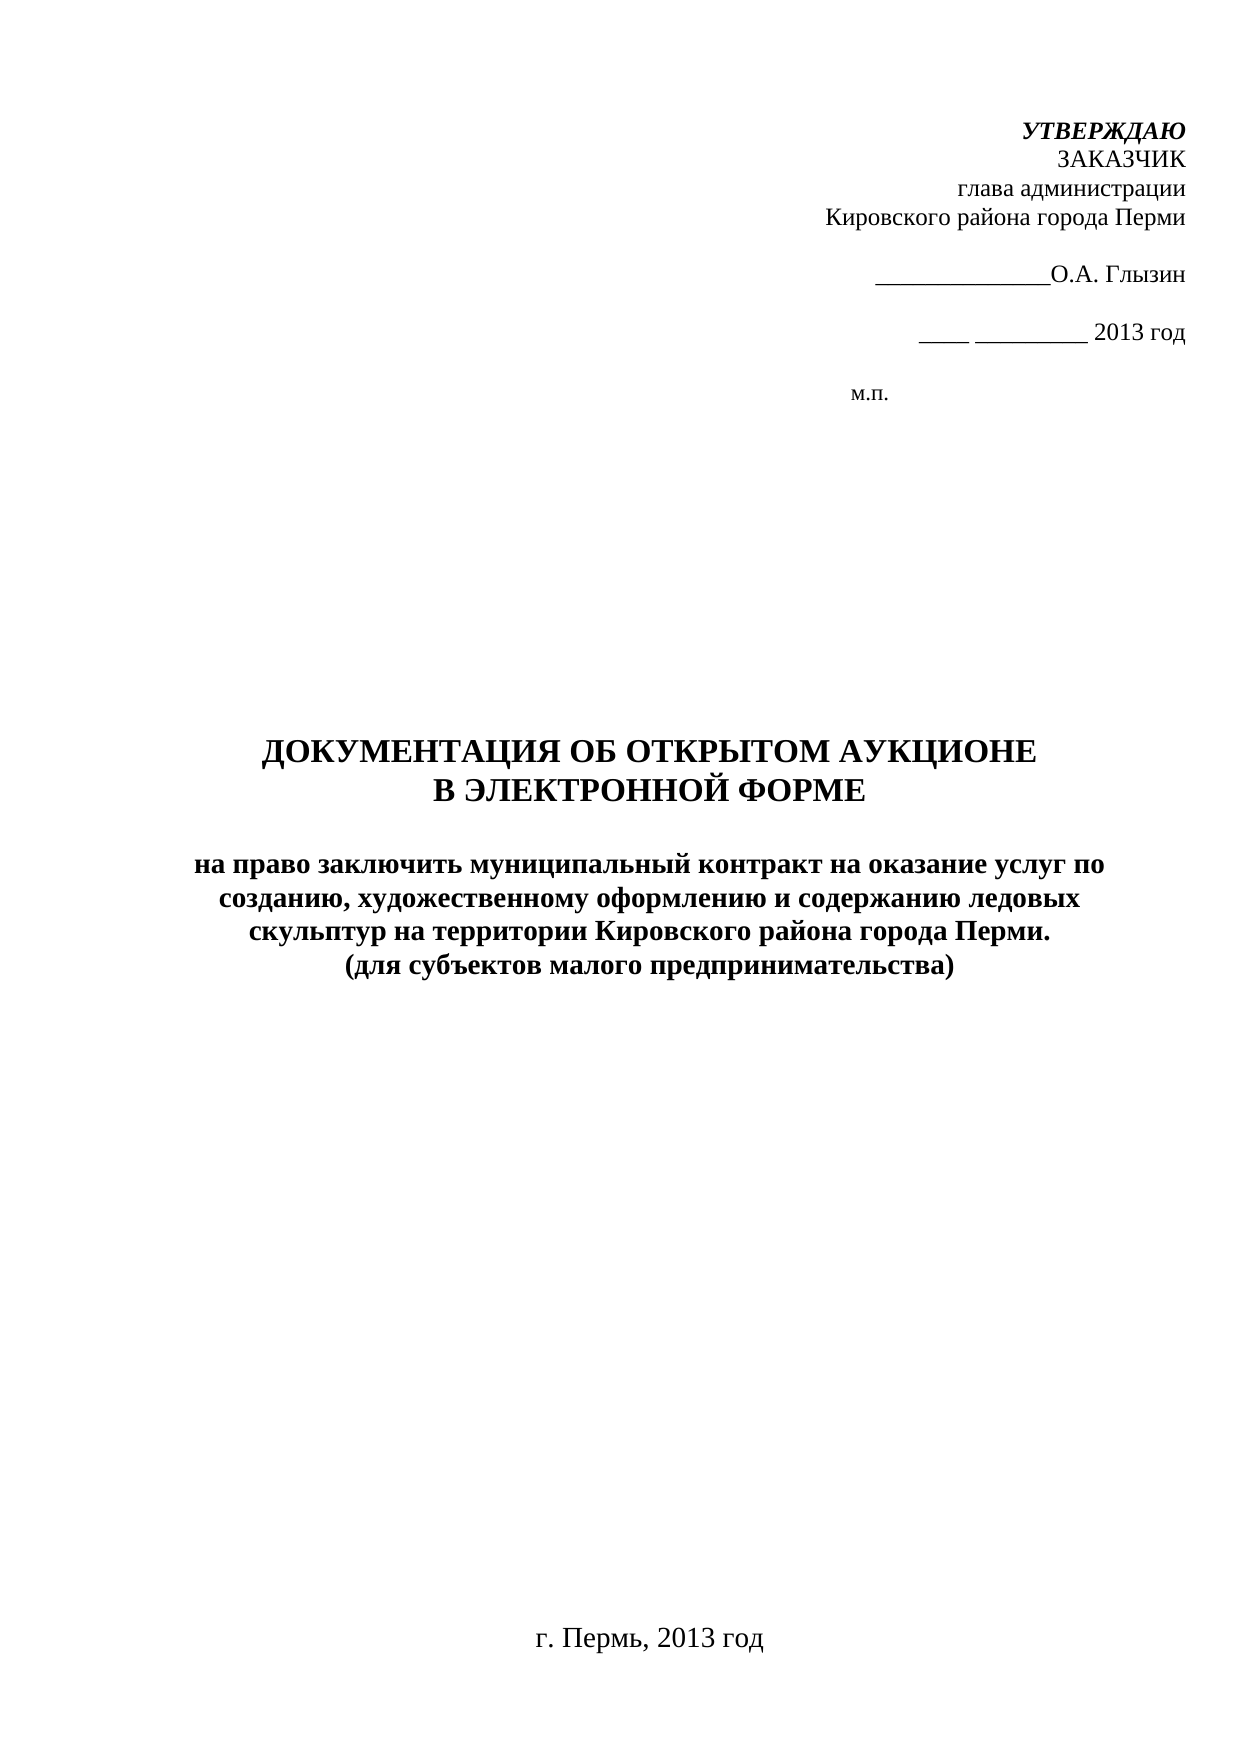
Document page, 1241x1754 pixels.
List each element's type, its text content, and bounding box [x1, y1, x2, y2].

text (для субъектов малого предпринимательства) [148, 947, 1152, 981]
text г. Пермь, 2013 год [148, 1620, 1152, 1654]
text ДОКУМЕНТАЦИЯ ОБ ОТКРЫТОМ АУКЦИОНЕ [148, 731, 1152, 770]
text В ЭЛЕКТРОННОЙ ФОРМЕ [148, 770, 1152, 808]
text на право заключить муниципальный контракт на оказание услуг по созданию, художественному оформлению и содержанию ледовых скульптур на территории Кировского района города Перми. [148, 846, 1152, 947]
